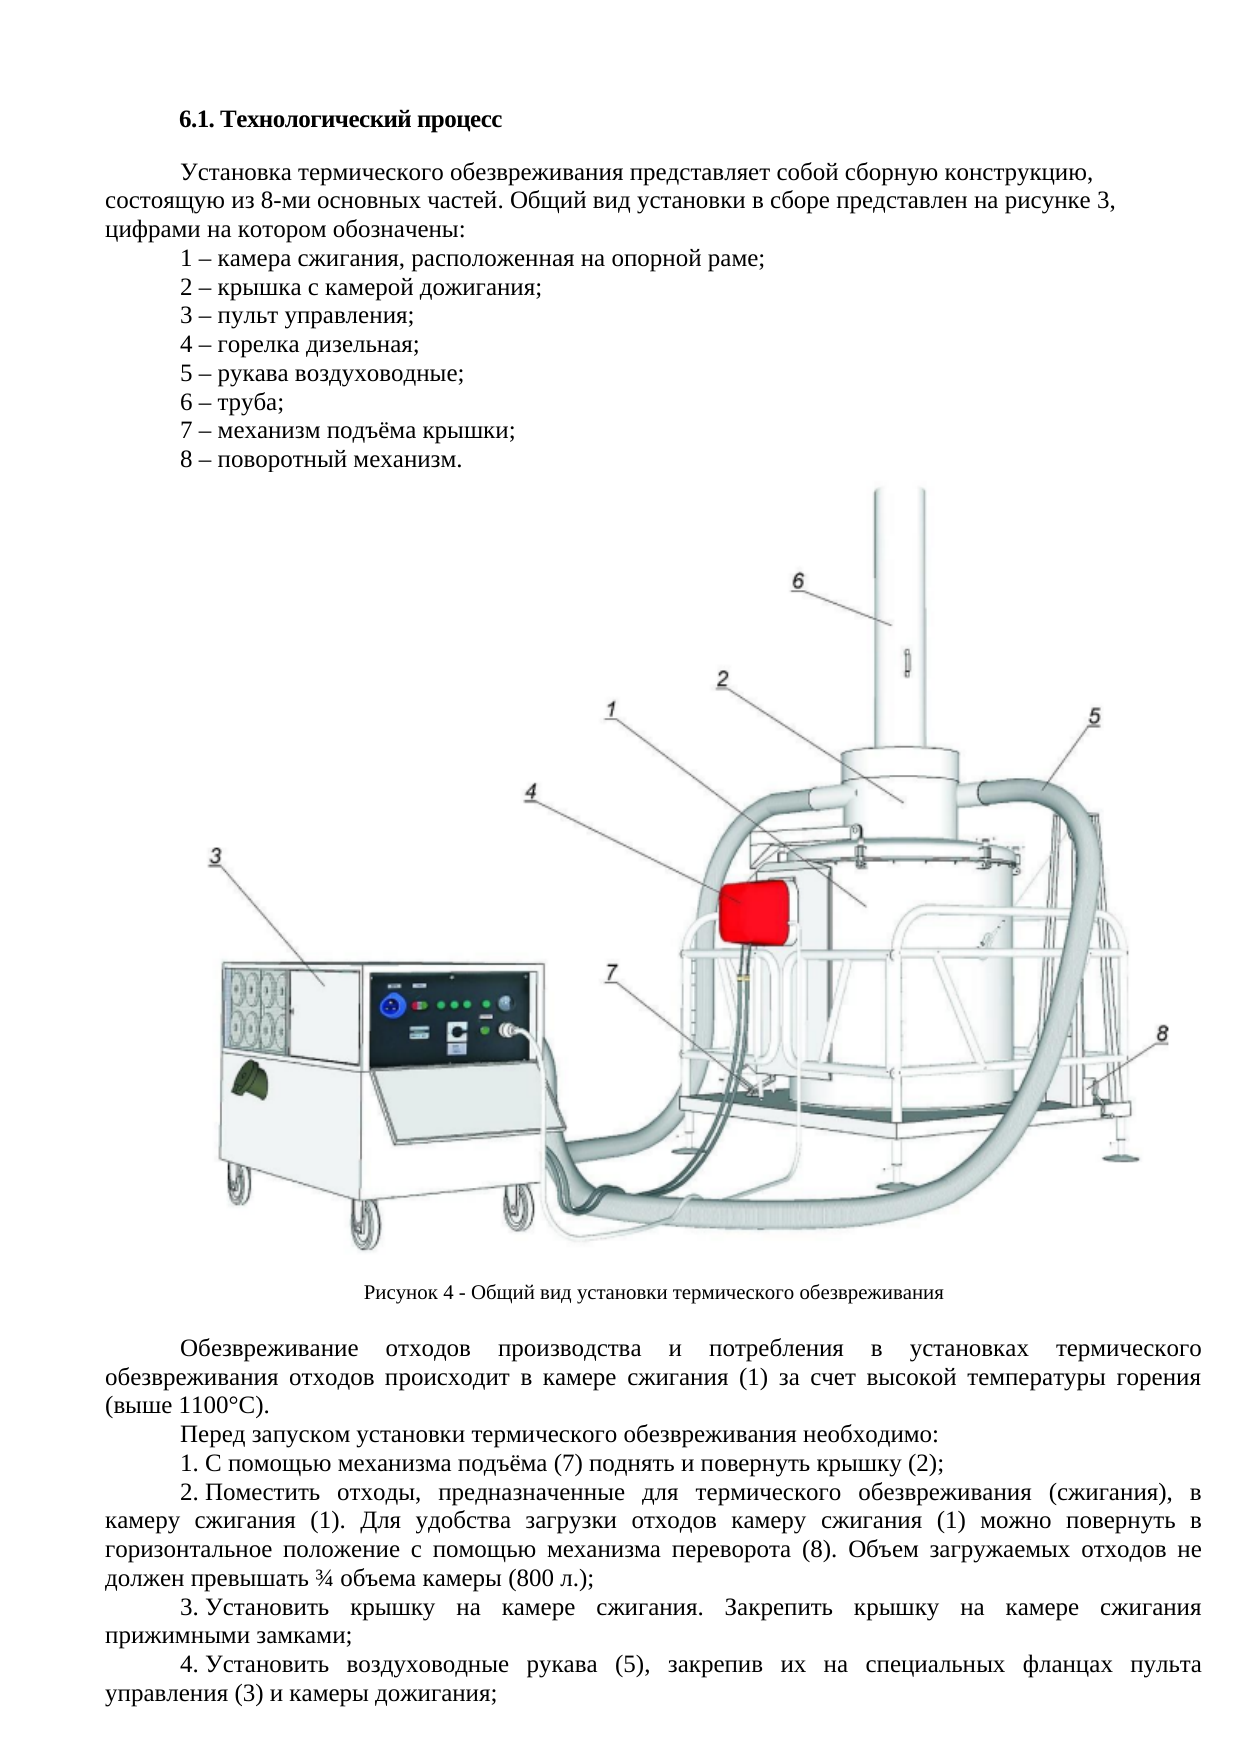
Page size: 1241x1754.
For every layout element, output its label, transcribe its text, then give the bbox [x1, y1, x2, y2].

text 7 – механизм подъёма крышки; [105, 415, 1203, 444]
text 8 – поворотный механизм. [105, 444, 1203, 472]
text 4 – горелка дизельная; [105, 329, 1203, 358]
subtitle 6.1. Технологический процесс [105, 104, 1203, 132]
text Перед запуском установки термического обезвреживания необходимо: [105, 1419, 1203, 1448]
list С помощью механизма подъёма (7) поднять и повернуть крышку (2); [105, 1448, 1203, 1477]
list Установить воздуховодные рукава (5), закрепив их на специальных фланцах пульта управления (3) и камеры дожигания; [105, 1649, 1203, 1707]
picture [105, 472, 1204, 1281]
text 2 – крышка с камерой дожигания; [105, 272, 1203, 300]
text Рисунок 4 - Общий вид установки термического обезвреживания [105, 1281, 1203, 1304]
text Установка термического обезвреживания представляет собой сборную конструкцию, состоящую из 8-ми основных частей. Общий вид установки в сборе представлен на рисунке 3, цифрами на котором обозначены: [105, 157, 1203, 243]
list Установить крышку на камере сжигания. Закрепить крышку на камере сжигания прижимными замками; [105, 1592, 1203, 1649]
list Поместить отходы, предназначенные для термического обезвреживания (сжигания), в камеру сжигания (1). Для удобства загрузки отходов камеру сжигания (1) можно повернуть в горизонтальное положение с помощью механизма переворота (8). Объем загружаемых отходов не должен превышать ¾ объема камеры (800 л.); [105, 1477, 1203, 1592]
text 5 – рукава воздуховодные; [105, 358, 1203, 387]
text 6 – труба; [105, 387, 1203, 415]
text Обезвреживание отходов производства и потребления в установках термического обезвреживания отходов происходит в камере сжигания (1) за счет высокой температуры горения (выше 1100°С). [105, 1333, 1203, 1419]
text 3 – пульт управления; [105, 300, 1203, 329]
text 1 – камера сжигания, расположенная на опорной раме; [105, 243, 1203, 272]
